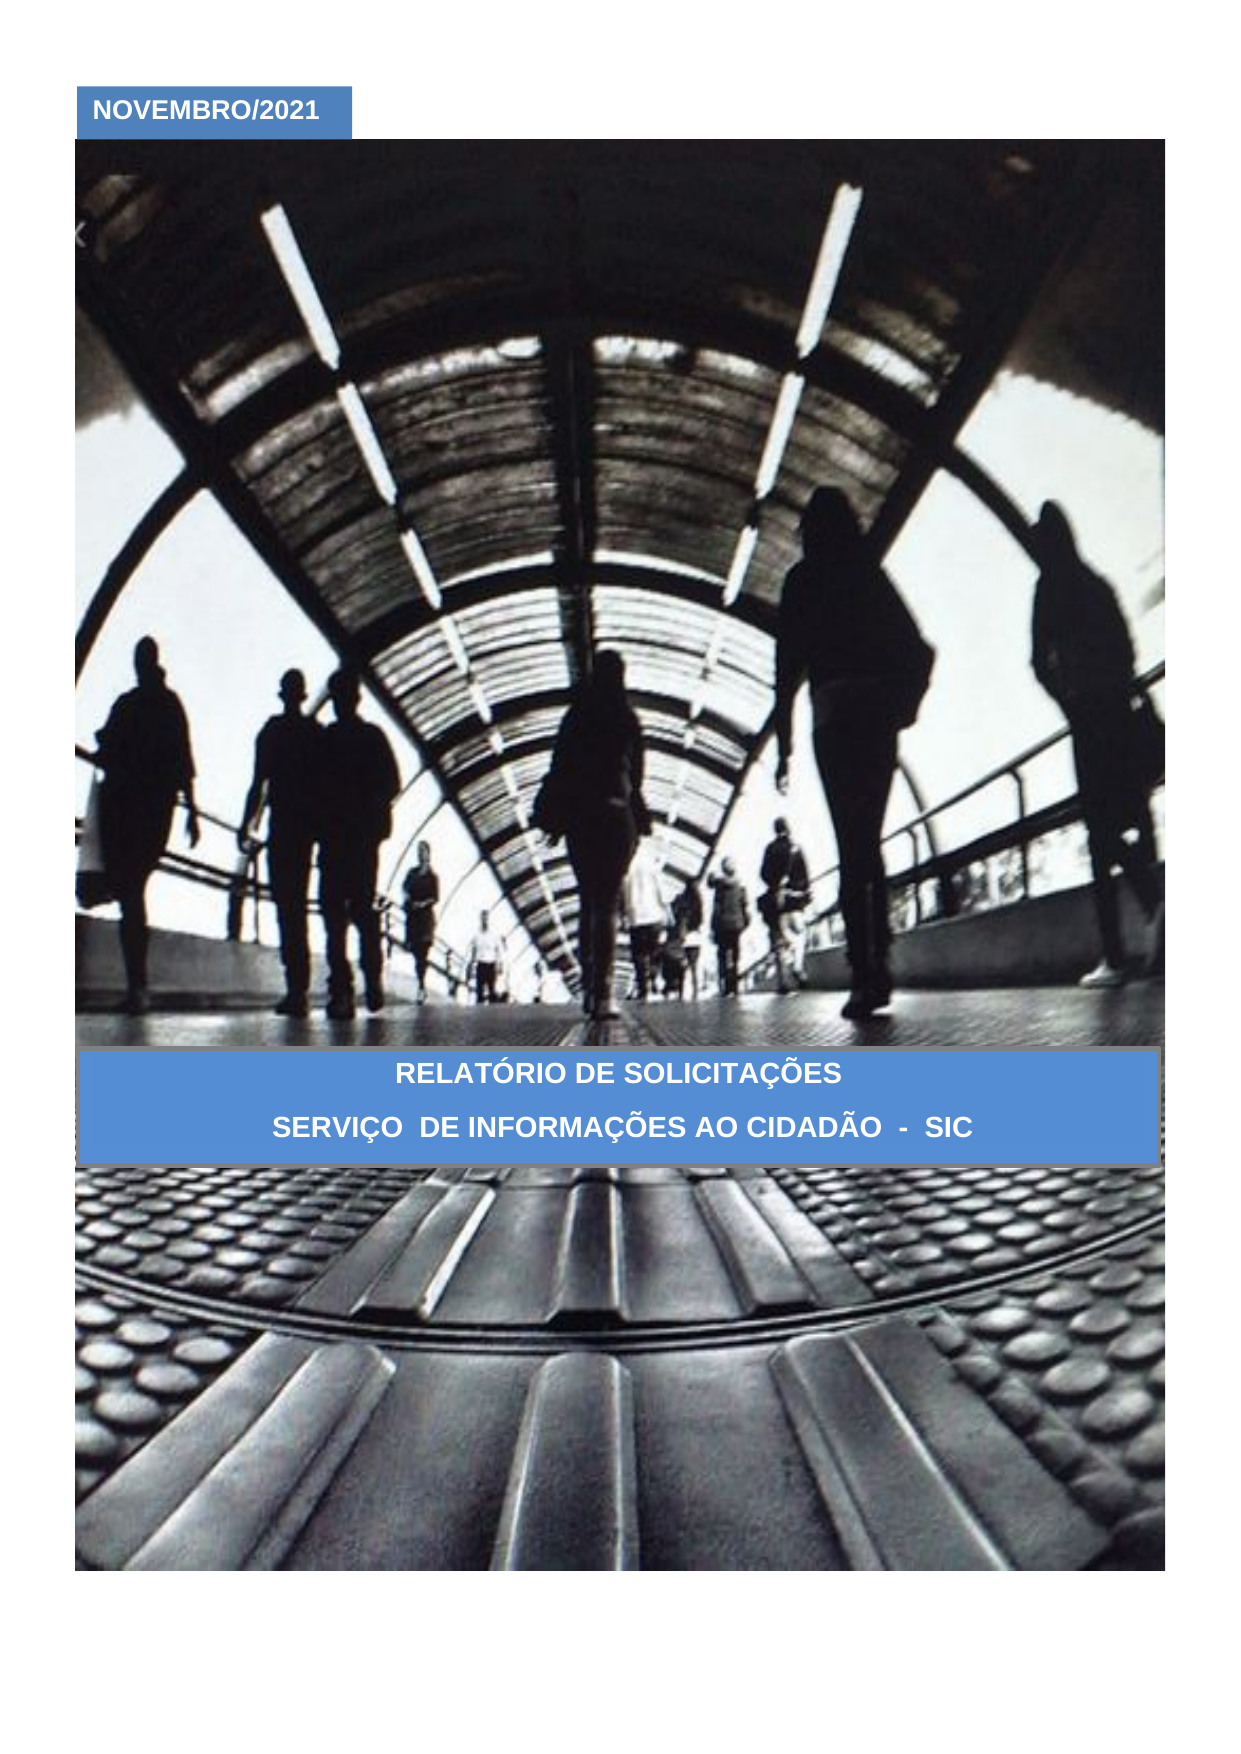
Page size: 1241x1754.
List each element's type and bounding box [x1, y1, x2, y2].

picture [75, 139, 1166, 1571]
